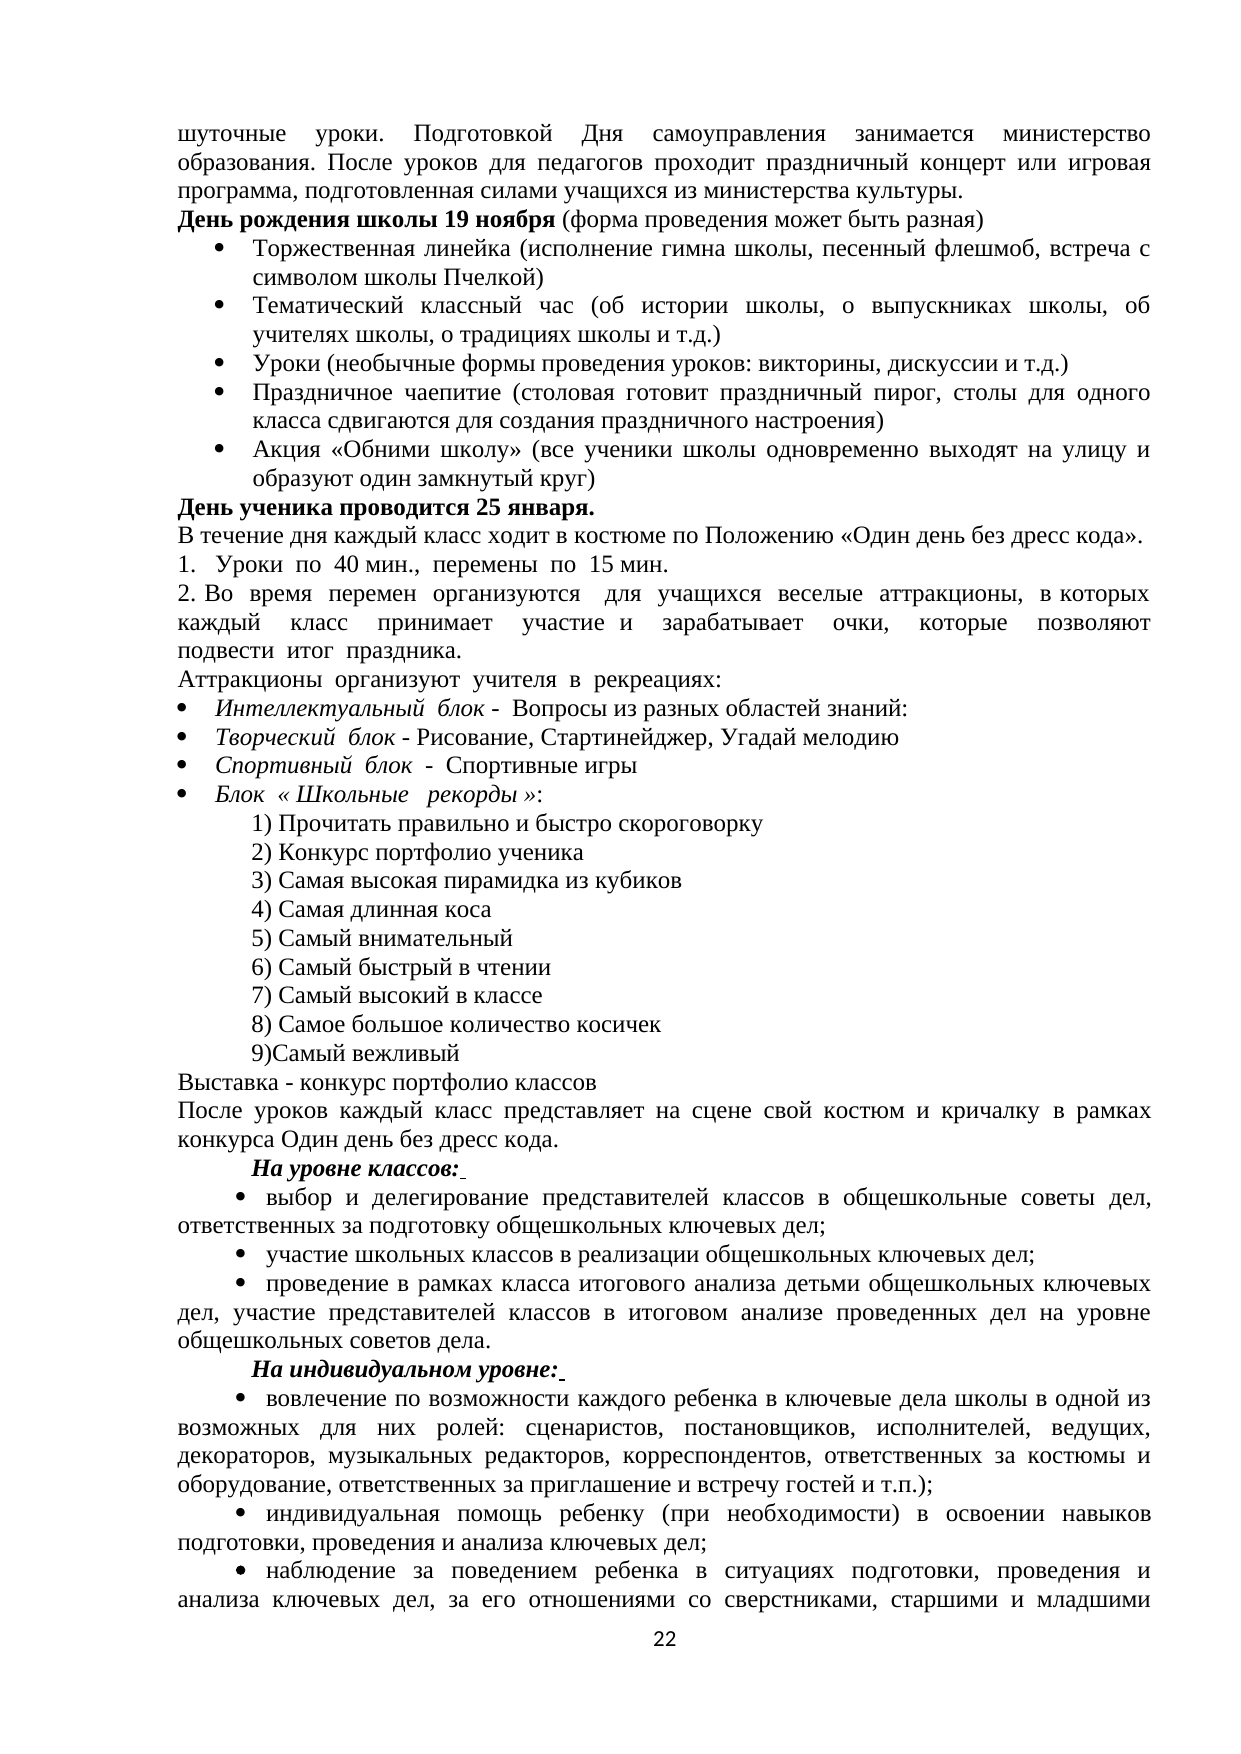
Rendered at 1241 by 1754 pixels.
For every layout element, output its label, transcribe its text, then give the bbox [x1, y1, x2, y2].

list индивидуальная помощь ребенку (при необходимости) в освоении навыков подготовки, проведения и анализа ключевых дел; [177, 1498, 1152, 1556]
text 1) Прочитать правильно и быстро скороговорку [251, 808, 1152, 837]
list Праздничное чаепитие (столовая готовит праздничный пирог, столы для одного класса сдвигаются для создания праздничного настроения) [215, 377, 1152, 434]
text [177, 118, 1152, 204]
text 8) Самое большое количество косичек [251, 1009, 1152, 1038]
list Спортивный блок - Спортивные игры [177, 751, 1152, 779]
list выбор и делегирование представителей классов в общешкольные советы дел, ответственных за подготовку общешкольных ключевых дел; [177, 1182, 1152, 1239]
text 4) Самая длинная коса [251, 894, 1152, 923]
text В течение дня каждый класс ходит в костюме по Положению «Один день без дресс кода». [177, 521, 1152, 549]
text 2) Конкурс портфолио ученика [251, 837, 1152, 866]
text После уроков каждый класс представляет на сцене свой костюм и кричалку в рамках конкурса Один день без дресс кода. [177, 1096, 1152, 1153]
text На индивидуальном уровне: [177, 1354, 1152, 1383]
list Уроки по 40 мин., перемены по 15 мин. [177, 549, 1152, 578]
list Тематический классный час (об истории школы, о выпускниках школы, об учителях школы, о традициях школы и т.д.) [215, 291, 1152, 348]
list Интеллектуальный блок - Вопросы из разных областей знаний: [177, 693, 1152, 722]
list участие школьных классов в реализации общешкольных ключевых дел; [177, 1239, 1152, 1268]
list Уроки (необычные формы проведения уроков: викторины, дискуссии и т.д.) [215, 348, 1152, 377]
text Аттракционы организуют учителя в рекреациях: [177, 664, 1152, 693]
text 7) Самый высокий в классе [251, 981, 1152, 1009]
text 2. Во время перемен организуются для учащихся веселые аттракционы, в которых каждый класс принимает участие и зарабатывает очки, которые позволяют подвести итог праздника. [177, 578, 1152, 664]
text Выставка - конкурс портфолио классов [177, 1067, 1152, 1096]
text 6) Самый быстрый в чтении [251, 952, 1152, 981]
text 5) Самый внимательный [251, 923, 1152, 952]
text День рождения школы 19 ноября (форма проведения может быть разная) [177, 204, 1152, 233]
text День ученика проводится 25 января. [177, 492, 1152, 521]
list Творческий блок - Рисование, Стартинейджер, Угадай мелодию [177, 722, 1152, 751]
text 3) Самая высокая пирамидка из кубиков [251, 866, 1152, 894]
text 9)Самый вежливый [251, 1038, 1152, 1067]
list вовлечение по возможности каждого ребенка в ключевые дела школы в одной из возможных для них ролей: сценаристов, постановщиков, исполнителей, ведущих, декораторов, музыкальных редакторов, корреспондентов, ответственных за костюмы и оборудование, ответственных за приглашение и встречу гостей и т.п.); [177, 1383, 1152, 1498]
list проведение в рамках класса итогового анализа детьми общешкольных ключевых дел, участие представителей классов в итоговом анализе проведенных дел на уровне общешкольных советов дела. [177, 1268, 1152, 1354]
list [177, 1556, 1152, 1613]
text На уровне классов: [177, 1153, 1152, 1182]
list Торжественная линейка (исполнение гимна школы, песенный флешмоб, встреча с символом школы Пчелкой) [215, 233, 1152, 291]
list Акция «Обними школу» (все ученики школы одновременно выходят на улицу и образуют один замкнутый круг) [215, 434, 1152, 492]
list Блок « Школьные рекорды »: [177, 779, 1152, 808]
